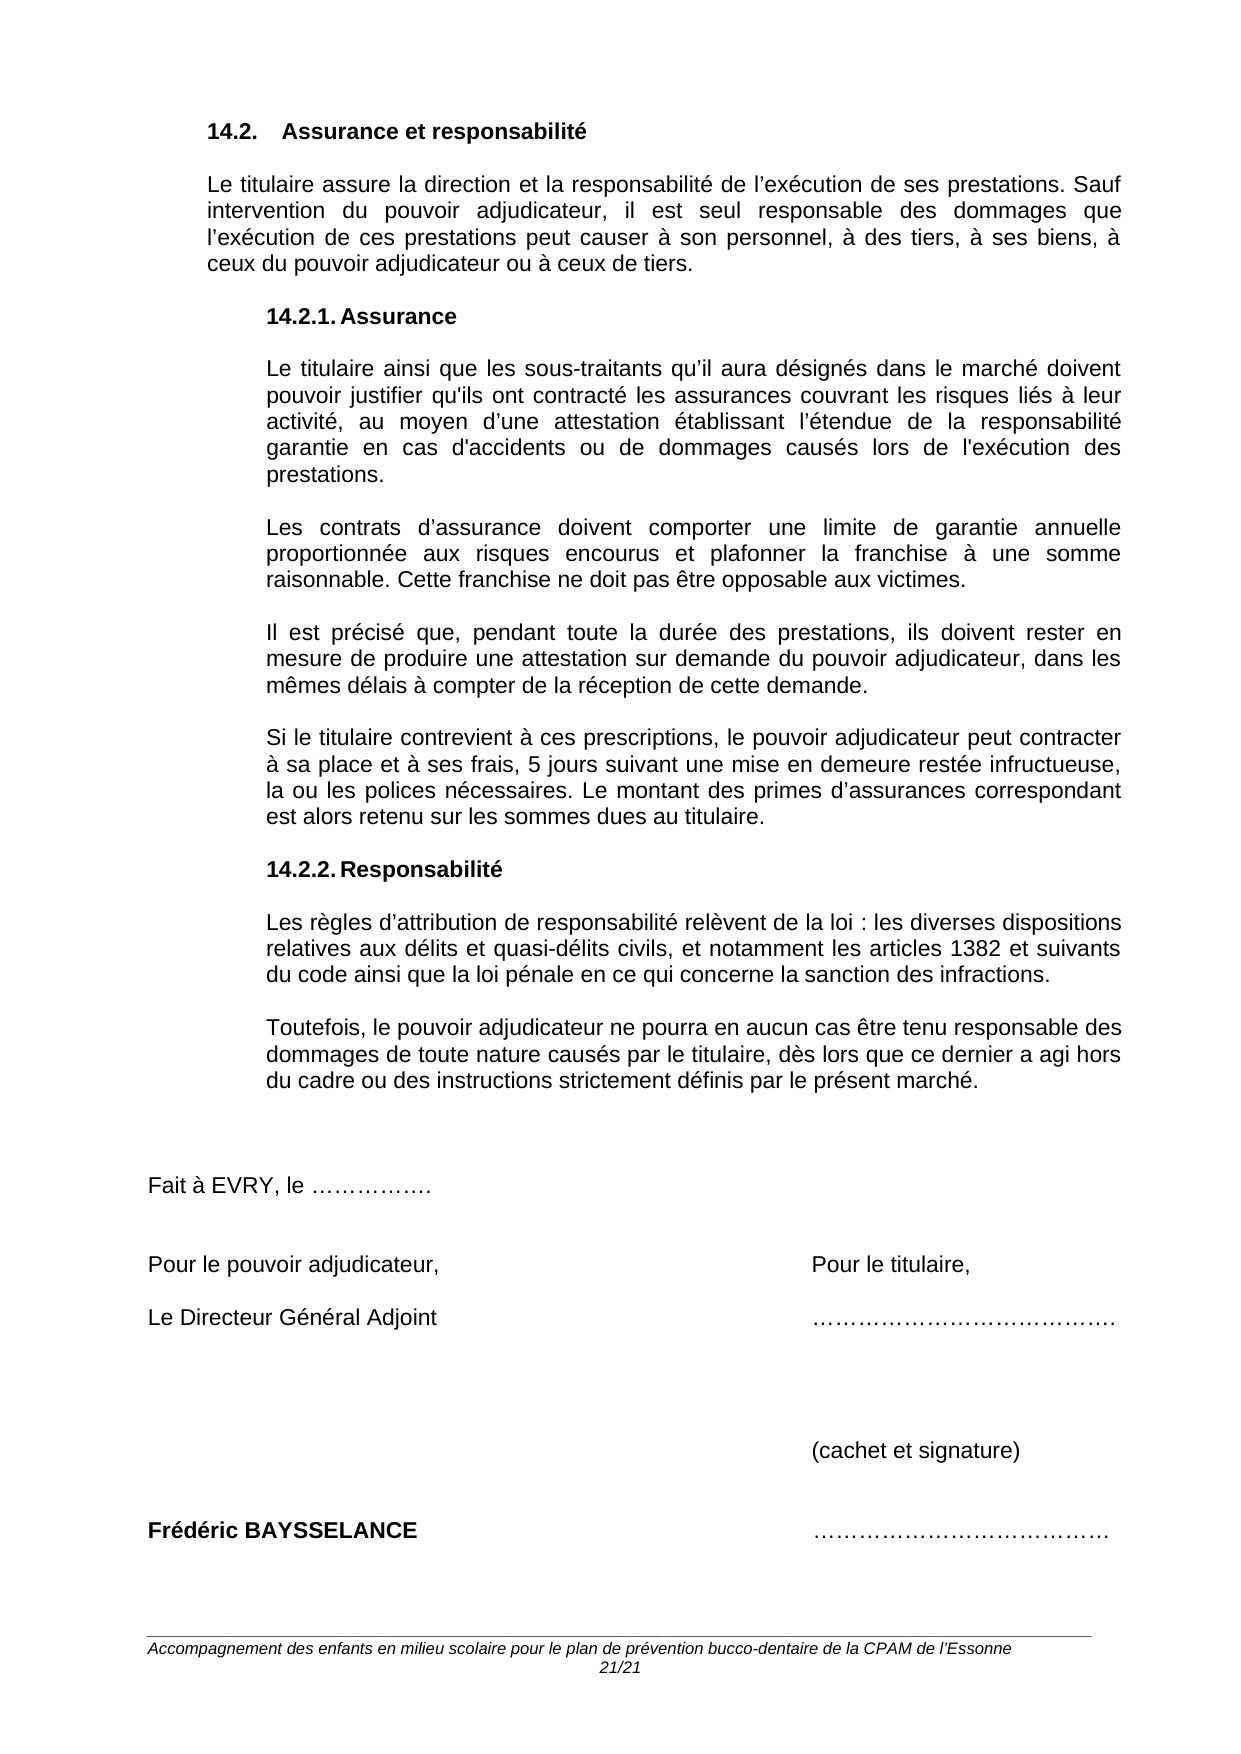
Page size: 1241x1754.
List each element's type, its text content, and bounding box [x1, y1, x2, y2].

text Les contrats d’assurance doivent comporter une limite de garantie annuelle proportionnée aux risques encourus et plafonner la franchise à une somme raisonnable. Cette franchise ne doit pas être opposable aux victimes. [266, 513, 1122, 592]
text Toutefois, le pouvoir adjudicateur ne pourra en aucun cas être tenu responsable des dommages de toute nature causés par le titulaire, dès lors que ce dernier a agi hors du cadre ou des instructions strictement définis par le présent marché. [266, 1014, 1122, 1093]
text (cachet et signature) [148, 1437, 1122, 1464]
text Les règles d’attribution de responsabilité relèvent de la loi : les diverses dispositions relatives aux délits et quasi-délits civils, et notamment les articles 1382 et suivants du code ainsi que la loi pénale en ce qui concerne la sanction des infractions. [266, 909, 1122, 988]
text Il est précisé que, pendant toute la durée des prestations, ils doivent rester en mesure de produire une attestation sur demande du pouvoir adjudicateur, dans les mêmes délais à compter de la réception de cette demande. [266, 619, 1122, 698]
text Fait à EVRY, le ……………. [148, 1172, 1122, 1199]
text Pour le pouvoir adjudicateur, Pour le titulaire, [148, 1251, 1122, 1278]
text Le titulaire assure la direction et la responsabilité de l’exécution de ses prestations. Sauf intervention du pouvoir adjudicateur, il est seul responsable des dommages que l’exécution de ces prestations peut causer à son personnel, à des tiers, à ses biens, à ceux du pouvoir adjudicateur ou à ceux de tiers. [207, 171, 1122, 276]
list Responsabilité [266, 856, 1122, 882]
text Le Directeur Général Adjoint …………………………………. [148, 1304, 1122, 1330]
text Si le titulaire contrevient à ces prescriptions, le pouvoir adjudicateur peut contracter à sa place et à ses frais, 5 jours suivant une mise en demeure restée infructueuse, la ou les polices nécessaires. Le montant des primes d’assurances correspondant est alors retenu sur les sommes dues au titulaire. [266, 724, 1122, 830]
list Assurance et responsabilité [207, 118, 1122, 144]
text Frédéric BAYSSELANCE ………………………………… [148, 1517, 1122, 1543]
list Assurance [266, 303, 1122, 329]
text Le titulaire ainsi que les sous-traitants qu’il aura désignés dans le marché doivent pouvoir justifier qu'ils ont contracté les assurances couvrant les risques liés à leur activité, au moyen d’une attestation établissant l’étendue de la responsabilité garantie en cas d'accidents ou de dommages causés lors de l'exécution des prestations. [266, 355, 1122, 487]
